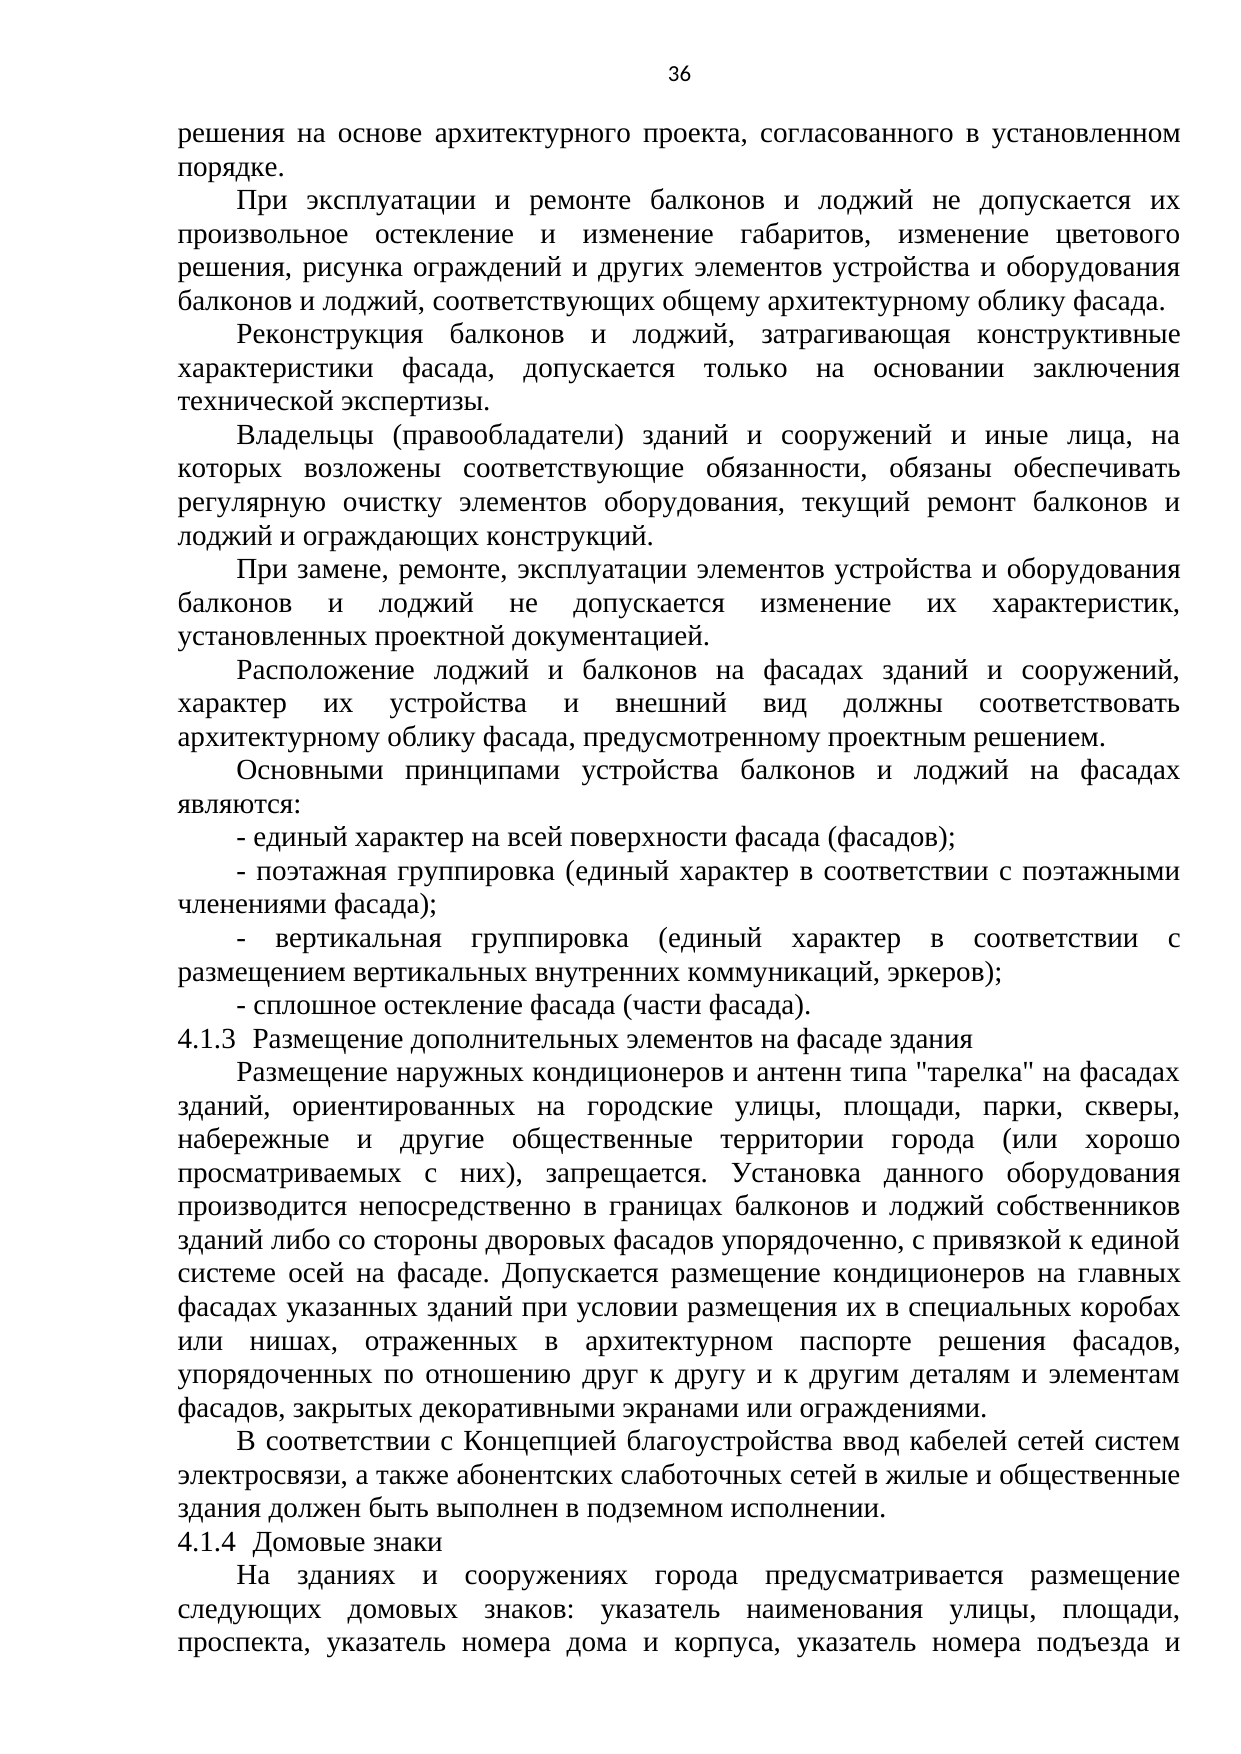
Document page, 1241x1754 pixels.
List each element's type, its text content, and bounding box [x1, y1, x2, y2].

text - единый характер на всей поверхности фасада (фасадов); [177, 819, 1181, 853]
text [177, 1557, 1181, 1658]
text Основными принципами устройства балконов и лоджий на фасадах являются: [177, 752, 1181, 819]
text - сплошное остекление фасада (части фасада). [177, 987, 1181, 1021]
subtitle Домовые знаки [177, 1524, 1181, 1557]
text Размещение наружных кондиционеров и антенн типа "тарелка" на фасадах зданий, ориентированных на городские улицы, площади, парки, скверы, набережные и другие общественные территории города (или хорошо просматриваемых с них), запрещается. Установка данного оборудования производится непосредственно в границах балконов и лоджий собственников зданий либо со стороны дворовых фасадов упорядоченно, с привязкой к единой системе осей на фасаде. Допускается размещение кондиционеров на главных фасадах указанных зданий при условии размещения их в специальных коробах или нишах, отраженных в архитектурном паспорте решения фасадов, упорядоченных по отношению друг к другу и к другим деталям и элементам фасадов, закрытых декоративными экранами или ограждениями. [177, 1054, 1181, 1423]
text - поэтажная группировка (единый характер в соответствии с поэтажными членениями фасада); [177, 853, 1181, 920]
text Владельцы (правообладатели) зданий и сооружений и иные лица, на которых возложены соответствующие обязанности, обязаны обеспечивать регулярную очистку элементов оборудования, текущий ремонт балконов и лоджий и ограждающих конструкций. [177, 417, 1181, 551]
text В соответствии с Концепцией благоустройства ввод кабелей сетей систем электросвязи, а также абонентских слаботочных сетей в жилые и общественные здания должен быть выполнен в подземном исполнении. [177, 1423, 1181, 1524]
text При эксплуатации и ремонте балконов и лоджий не допускается их произвольное остекление и изменение габаритов, изменение цветового решения, рисунка ограждений и других элементов устройства и оборудования балконов и лоджий, соответствующих общему архитектурному облику фасада. [177, 182, 1181, 316]
text При замене, ремонте, эксплуатации элементов устройства и оборудования балконов и лоджий не допускается изменение их характеристик, установленных проектной документацией. [177, 551, 1181, 652]
text Реконструкция балконов и лоджий, затрагивающая конструктивные характеристики фасада, допускается только на основании заключения технической экспертизы. [177, 316, 1181, 417]
subtitle Размещение дополнительных элементов на фасаде здания [177, 1021, 1181, 1054]
text Расположение лоджий и балконов на фасадах зданий и сооружений, характер их устройства и внешний вид должны соответствовать архитектурному облику фасада, предусмотренному проектным решением. [177, 652, 1181, 752]
text - вертикальная группировка (единый характер в соответствии с размещением вертикальных внутренних коммуникаций, эркеров); [177, 920, 1181, 987]
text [177, 115, 1181, 182]
